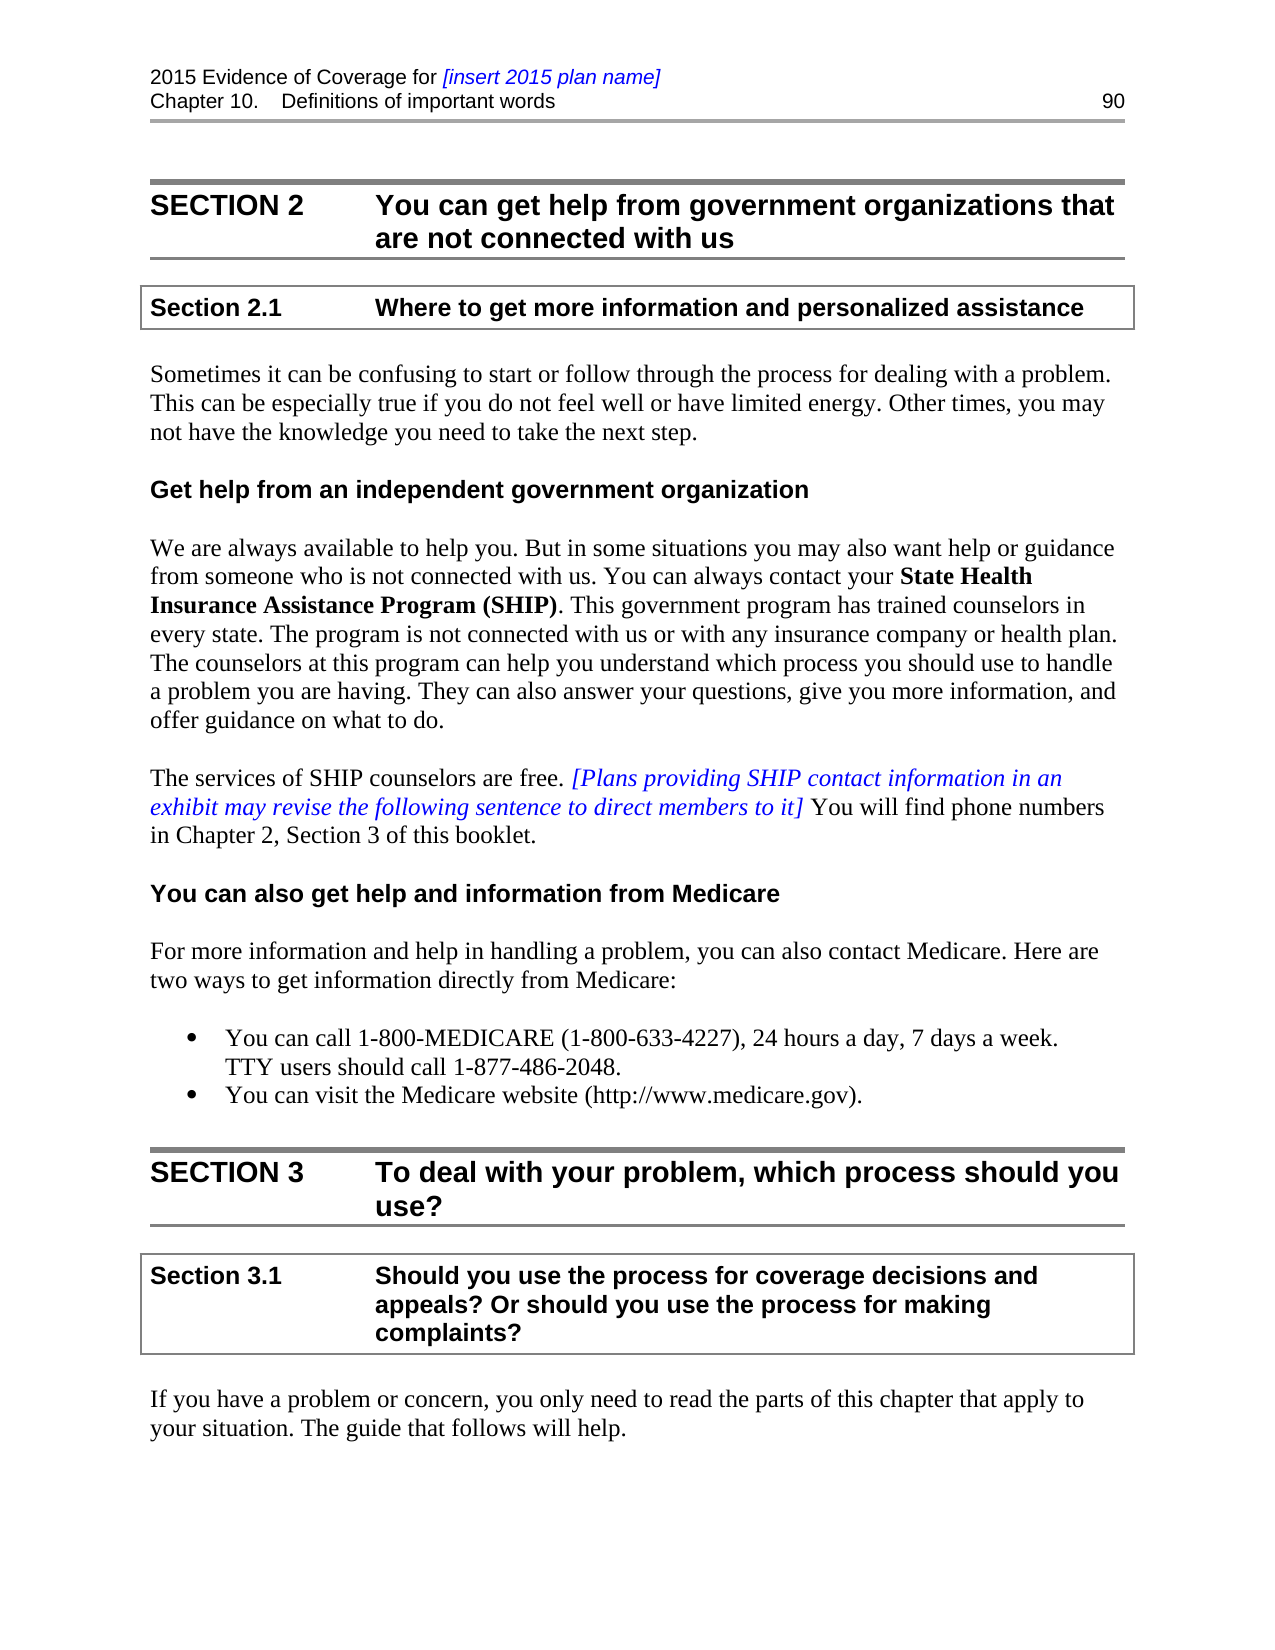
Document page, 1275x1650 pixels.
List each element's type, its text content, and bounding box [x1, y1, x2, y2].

subtitle Section 2.1 Where to get more information and personalized assistance [142, 287, 1133, 328]
text For more information and help in handling a problem, you can also contact Medicare. Here are two ways to get information directly from Medicare: [150, 936, 1125, 994]
list You can call 1-800-MEDICARE (1-800-633-4227), 24 hours a day, 7 days a week. TTY users should call 1-877-486-2048. [187, 1023, 1125, 1081]
subtitle Get help from an independent government organization [150, 475, 1125, 503]
subtitle SECTION 3 To deal with your problem, which process should you use? [150, 1166, 1125, 1237]
subtitle You can also get help and information from Medicare [150, 878, 1125, 907]
list You can visit the Medicare website (http://www.medicare.gov). [187, 1093, 1125, 1122]
text We are always available to help you. But in some situations you may also want help or guidance from someone who is not connected with us. You can always contact your State Health Insurance Assistance Program (SHIP). This government program has trained counselors in every state. The program is not connected with us or with any insurance company or health plan. The counselors at this program can help you understand which process you should use to handle a problem you are having. They can also answer your questions, give you more information, and offer guidance on what to do. [150, 533, 1125, 734]
subtitle SECTION 2 You can get help from government organizations that are not connected with us [150, 185, 1125, 257]
subtitle Section 3.1 Should you use the process for coverage decisions and appeals? Or should you use the process for making complaints? [142, 1267, 1133, 1366]
text The services of SHIP counselors are free. [Plans providing SHIP contact information in an exhibit may revise the following sentence to direct members to it] You will find phone numbers in Chapter 2, Section 3 of this booklet. [150, 763, 1125, 849]
text Sometimes it can be confusing to start or follow through the process for dealing with a problem. This can be especially true if you do not feel well or have limited energy. Other times, you may not have the knowledge you need to take the next step. [150, 359, 1125, 446]
text If you have a problem or concern, you only need to read the parts of this chapter that apply to your situation. The guide that follows will help. [150, 1397, 1125, 1454]
